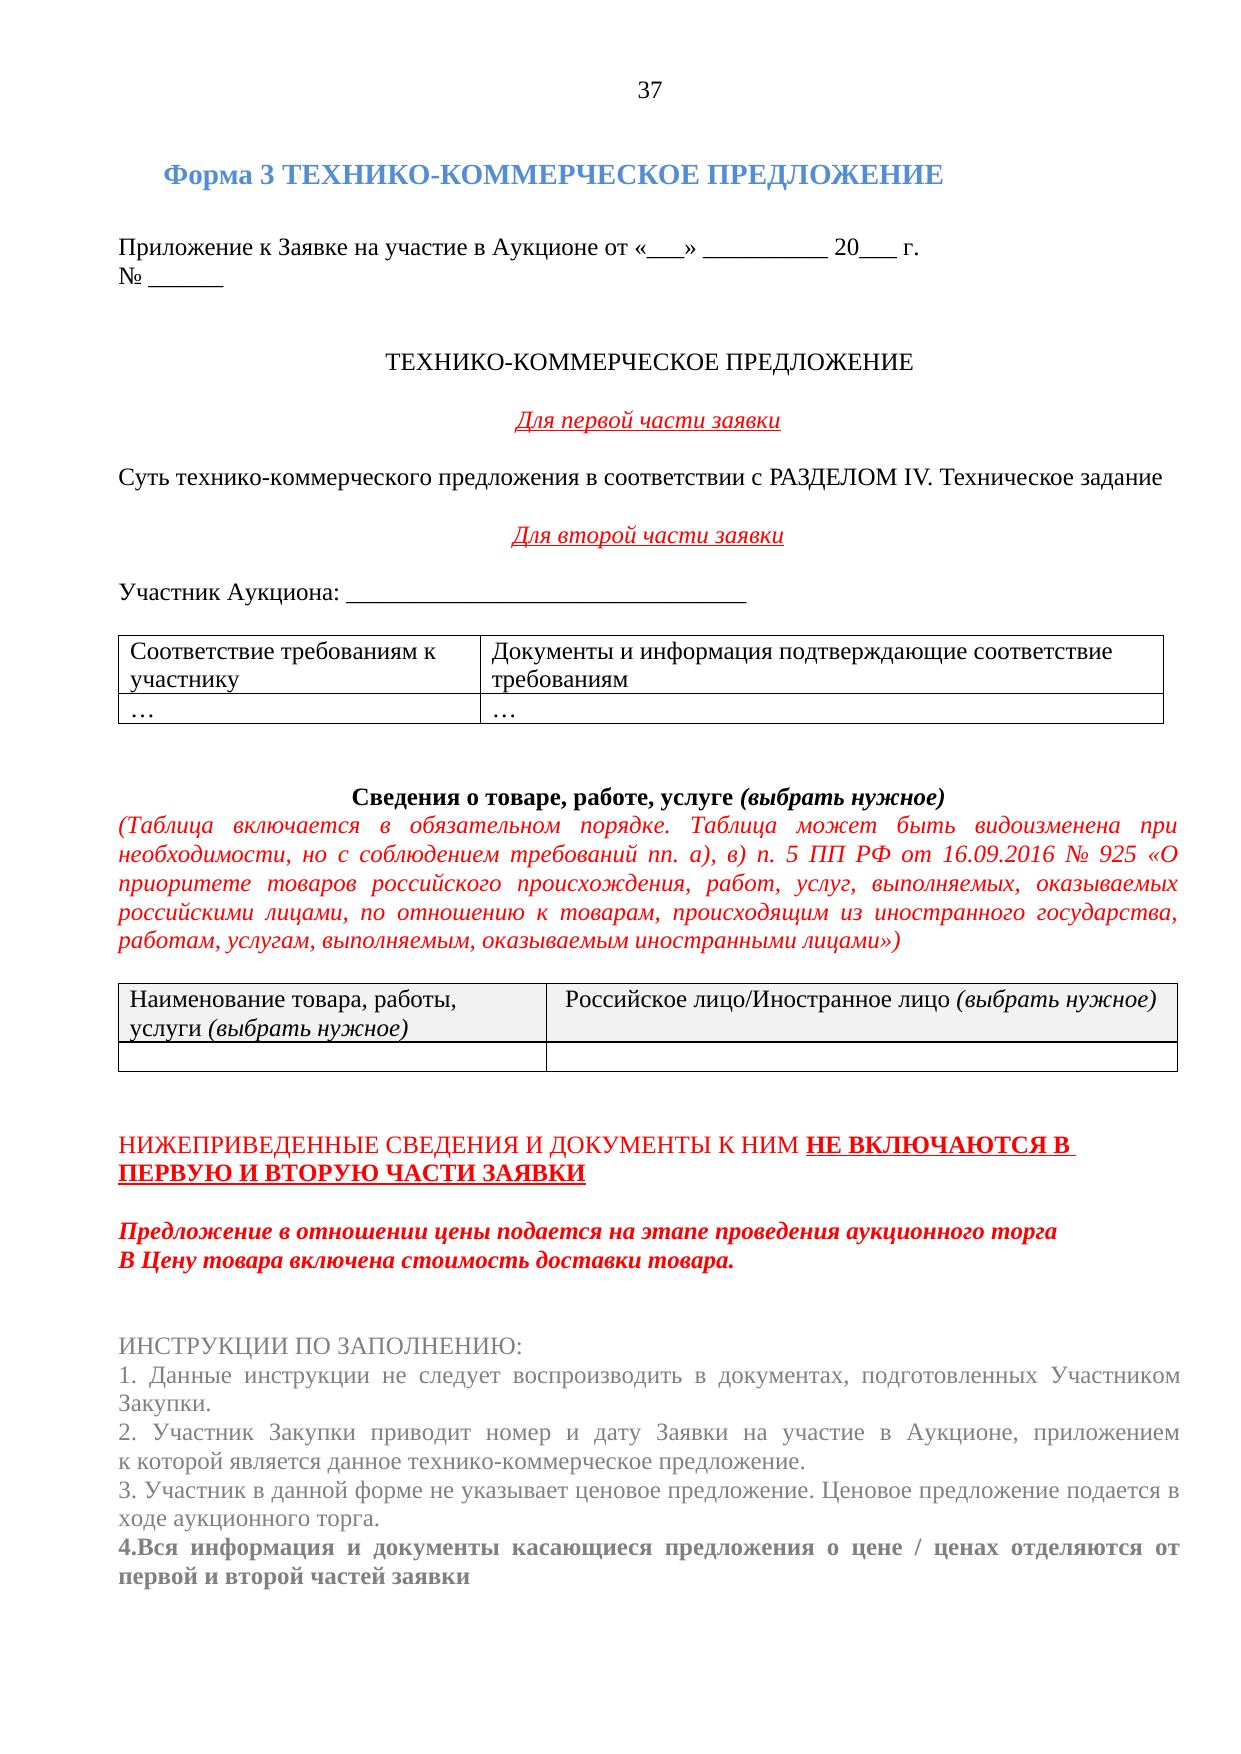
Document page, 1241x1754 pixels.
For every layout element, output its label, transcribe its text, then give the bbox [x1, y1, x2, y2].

text Форма 3 ТЕХНИКО-КОММЕРЧЕСКОЕ ПРЕДЛОЖЕНИЕ [163, 157, 1181, 191]
text (Таблица включается в обязательном порядке. Таблица может быть видоизменена при необходимости, но с соблюдением требований пп. а), в) п. 5 ПП РФ от 16.09.2016 № 925 «О приоритете товаров российского происхождения, работ, услуг, выполняемых, оказываемых российскими лицами, по отношению к товарам, происходящим из иностранного государства, работам, услугам, выполняемым, оказываемым иностранными лицами») [118, 810, 1181, 954]
table_header Документы и информация подтверждающие соответствие требованиям [481, 636, 1163, 693]
table_header Соответствие требованиям к участнику [119, 636, 480, 693]
text ИНСТРУКЦИИ ПО ЗАПОЛНЕНИЮ: [118, 1331, 1181, 1360]
table_header Наименование товара, работы, услуги (выбрать нужное) [119, 984, 546, 1041]
text ТЕХНИКО-КОММЕРЧЕСКОЕ ПРЕДЛОЖЕНИЕ [118, 347, 1181, 376]
text НИЖЕПРИВЕДЕННЫЕ СВЕДЕНИЯ И ДОКУМЕНТЫ К НИМ НЕ ВКЛЮЧАЮТСЯ В ПЕРВУЮ И ВТОРУЮ ЧАСТИ ЗАЯВКИ [118, 1130, 1181, 1187]
table_cell [547, 1043, 1177, 1071]
text 4.Вся информация и документы касающиеся предложения о цене / ценах отделяются от первой и второй частей заявки [118, 1532, 1181, 1590]
text Суть технико-коммерческого предложения в соответствии с РАЗДЕЛОМ IV. Техническое задание [118, 462, 1181, 491]
text Предложение в отношении цены подается на этапе проведения аукционного торга [118, 1216, 1181, 1245]
text 3. Участник в данной форме не указывает ценовое предложение. Ценовое предложение подается в ходе аукционного торга. [118, 1475, 1181, 1532]
table_cell [119, 1043, 546, 1071]
text Для второй части заявки [118, 520, 1181, 548]
text В Цену товара включена стоимость доставки товара. [118, 1245, 1181, 1273]
table_cell … [119, 694, 480, 723]
text 1. Данные инструкции не следует воспроизводить в документах, подготовленных Участником Закупки. [118, 1360, 1181, 1417]
text Приложение к Заявке на участие в Аукционе от «___» __________ 20___ г. [118, 232, 1181, 261]
table_header Российское лицо/Иностранное лицо (выбрать нужное) [547, 984, 1177, 1041]
text Для первой части заявки [118, 405, 1181, 433]
table_cell … [481, 694, 1163, 723]
text 2. Участник Закупки приводит номер и дату Заявки на участие в Аукционе, приложением к которой является данное технико-коммерческое предложение. [118, 1417, 1181, 1475]
text Сведения о товаре, работе, услуге (выбрать нужное) [118, 782, 1181, 810]
text Участник Аукциона: ________________________________ [118, 577, 1181, 606]
text № ______ [118, 261, 1181, 290]
